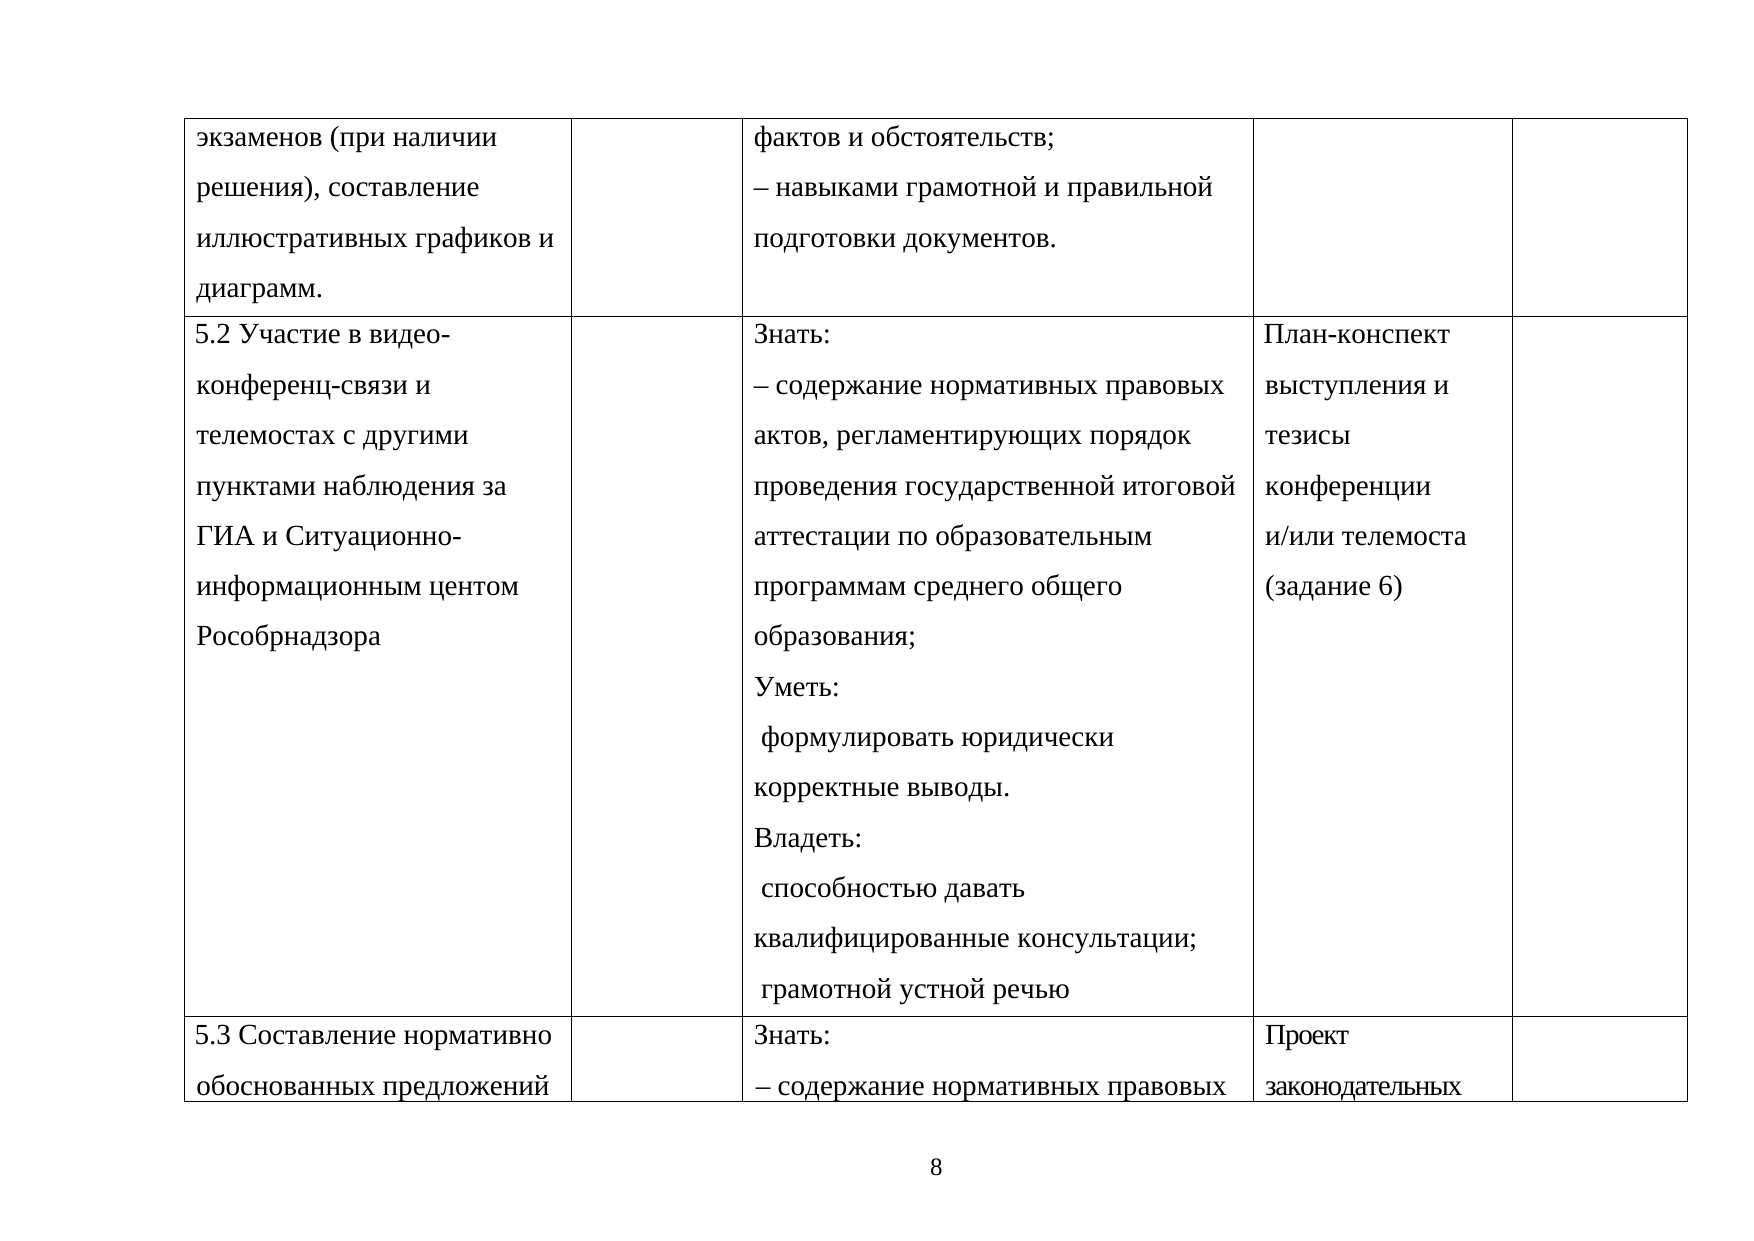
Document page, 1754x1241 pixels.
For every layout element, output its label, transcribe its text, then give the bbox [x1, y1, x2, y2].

table_cell [1513, 119, 1687, 316]
table_cell План-конспект выступления и тезисы конференции и/или телемоста (задание 6) [1254, 317, 1512, 1016]
table_cell [1513, 317, 1687, 1016]
table_cell [572, 317, 742, 1016]
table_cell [185, 119, 571, 316]
table_cell [1513, 1017, 1687, 1101]
table_cell Знать: – содержание нормативных правовых актов, регламентирующих порядок проведения государственной итоговой аттестации по образовательным программам среднего общего образования; Уметь: формулировать юридически корректные выводы. Владеть: способностью давать квалифицированные консультации; грамотной устной речью [743, 317, 1253, 1016]
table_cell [1254, 119, 1512, 316]
table_cell [572, 1017, 742, 1101]
table_cell [572, 119, 742, 316]
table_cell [185, 1017, 571, 1101]
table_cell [1254, 1017, 1512, 1101]
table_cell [743, 119, 1253, 316]
table_cell 5.2 Участие в видео-конференц-связи и телемостах с другими пунктами наблюдения за ГИА и Ситуационно-информационным центом Рособрнадзора [185, 317, 571, 1016]
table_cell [743, 1017, 1253, 1101]
